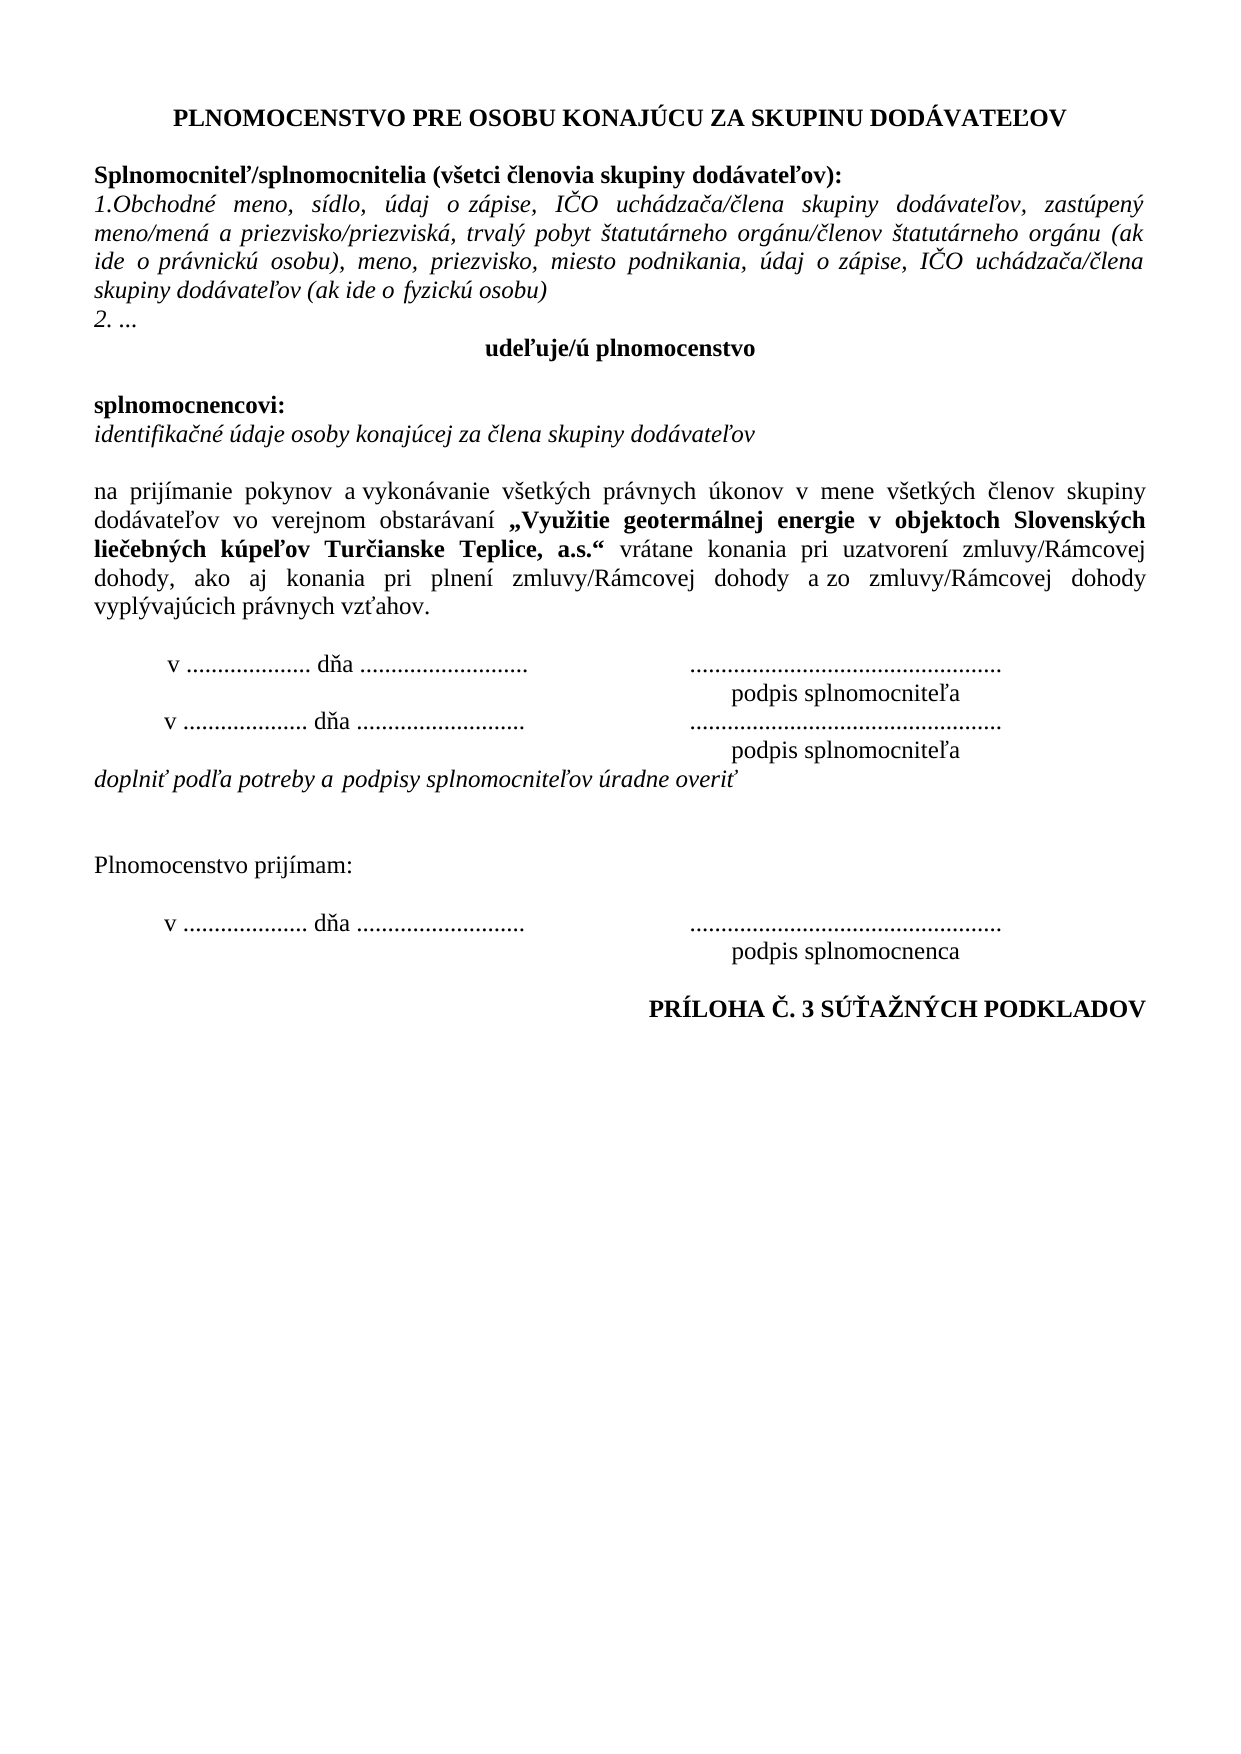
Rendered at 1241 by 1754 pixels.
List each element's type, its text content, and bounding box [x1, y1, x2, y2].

text Príloha č. 3 súťažných podkladov [94, 994, 1146, 1023]
text Plnomocenstvo prijímam: [94, 850, 1146, 879]
text doplniť podľa potreby a podpisy splnomocniteľov úradne overiť [94, 764, 1146, 793]
table_cell v .................... dňa ........................... [94, 706, 595, 764]
text identifikačné údaje osoby konajúcej za člena skupiny dodávateľov [94, 419, 1146, 448]
table_header v .................... dňa ........................... [94, 649, 595, 706]
table_header v .................... dňa ........................... [94, 908, 595, 965]
table_header .................................................. podpis splnomocniteľa [595, 649, 1096, 706]
text 1.Obchodné meno, sídlo, údaj o zápise, IČO uchádzača/člena skupiny dodávateľov, zastúpený meno/mená a priezvisko/priezviská, trvalý pobyt štatutárneho orgánu/členov štatutárneho orgánu (ak ide o právnickú osobu), meno, priezvisko, miesto podnikania, údaj o zápise, IČO uchádzača/člena skupiny dodávateľov (ak ide o fyzickú osobu) [94, 189, 1146, 304]
table_header .................................................. podpis splnomocnenca [595, 908, 1096, 965]
text 2. ... [94, 304, 1146, 333]
text Plnomocenstvo pre osobu konajúcu za skupinu dodávateľov [94, 103, 1146, 131]
text Splnomocniteľ/splnomocnitelia (všetci členovia skupiny dodávateľov): [94, 160, 1146, 189]
text na prijímanie pokynov a vykonávanie všetkých právnych úkonov v mene všetkých členov skupiny dodávateľov vo verejnom obstarávaní „Využitie geotermálnej energie v objektoch Slovenských liečebných kúpeľov Turčianske Teplice, a.s.“ vrátane konania pri uzatvorení zmluvy/Rámcovej dohody, ako aj konania pri plnení zmluvy/Rámcovej dohody a zo zmluvy/Rámcovej dohody vyplývajúcich právnych vzťahov. [94, 476, 1146, 620]
text splnomocnencovi: [94, 390, 1146, 419]
table_cell .................................................. podpis splnomocniteľa [595, 706, 1096, 764]
text udeľuje/ú plnomocenstvo [94, 333, 1146, 361]
